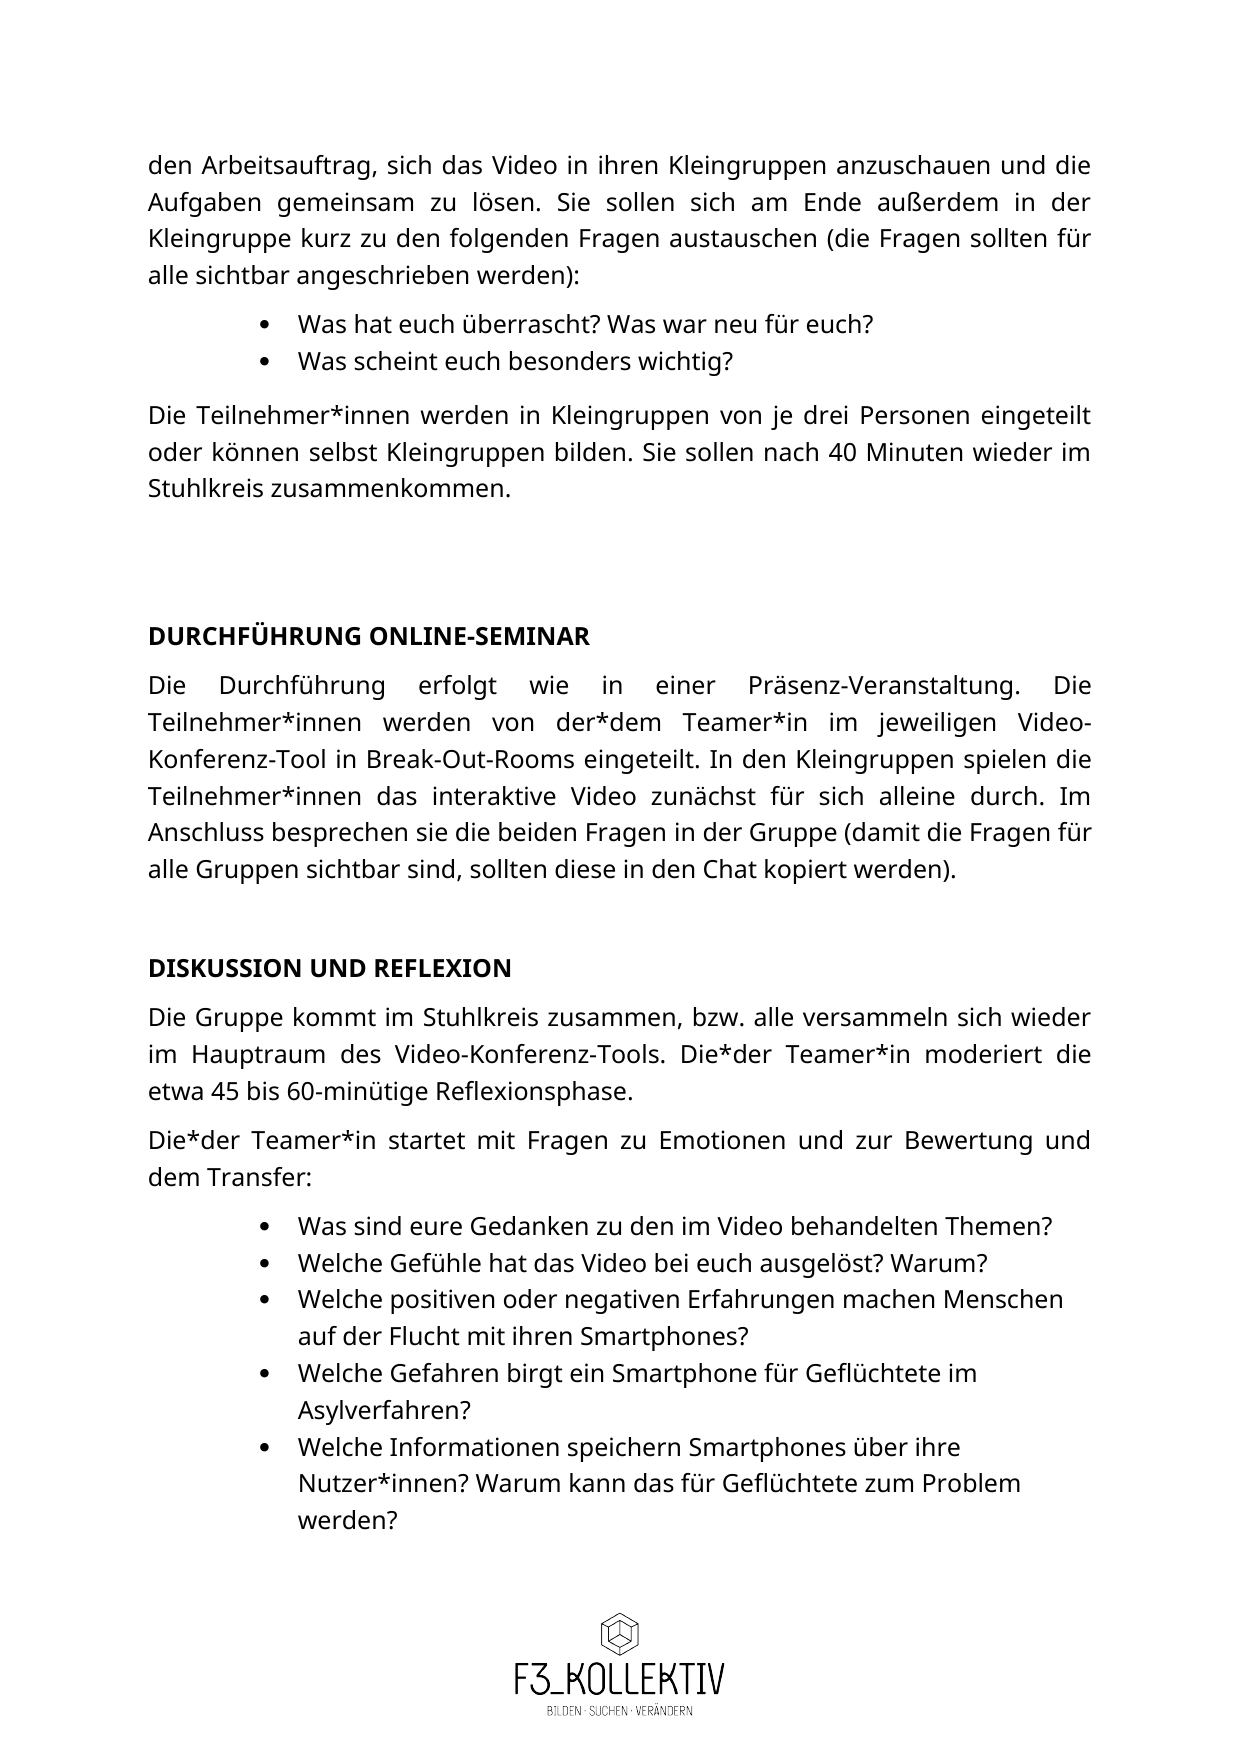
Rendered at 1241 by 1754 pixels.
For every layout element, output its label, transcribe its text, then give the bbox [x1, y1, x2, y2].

list Welche Gefahren birgt ein Smartphone für Geflüchtete im Asylverfahren? [260, 1356, 1093, 1426]
list Welche Gefühle hat das Video bei euch ausgelöst? Warum? [260, 1245, 1093, 1279]
text Die Teilnehmer*innen werden in Kleingruppen von je drei Personen eingeteilt oder können selbst Kleingruppen bilden. Sie sollen nach 40 Minuten wieder im Stuhlkreis zusammenkommen. [148, 397, 1093, 505]
list Was scheint euch besonders wichtig? [260, 344, 1093, 378]
list Was sind eure Gedanken zu den im Video behandelten Themen? [260, 1208, 1093, 1243]
list Was hat euch überrascht? Was war neu für euch? [260, 307, 1093, 341]
list Welche positiven oder negativen Erfahrungen machen Menschen auf der Flucht mit ihren Smartphones? [260, 1282, 1093, 1353]
list Welche Informationen speichern Smartphones über ihre Nutzer*innen? Warum kann das für Geflüchtete zum Problem werden? [260, 1429, 1093, 1537]
picture [509, 1607, 731, 1722]
text Die Durchführung erfolgt wie in einer Präsenz-Veranstaltung. Die Teilnehmer*innen werden von der*dem Teamer*in im jeweiligen Video-Konferenz-Tool in Break-Out-Rooms eingeteilt. In den Kleingruppen spielen die Teilnehmer*innen das interaktive Video zunächst für sich alleine durch. Im Anschluss besprechen sie die beiden Fragen in der Gruppe (damit die Fragen für alle Gruppen sichtbar sind, sollten diese in den Chat kopiert werden). [148, 668, 1093, 886]
text diskussion und reflexion [148, 950, 1093, 984]
text Die Gruppe kommt im Stuhlkreis zusammen, bzw. alle versammeln sich wieder im Hauptraum des Video-Konferenz-Tools. Die*der Teamer*in moderiert die etwa 45 bis 60-minütige Reflexionsphase. [148, 1000, 1093, 1107]
text Die*der Teamer*in startet mit Fragen zu Emotionen und zur Bewertung und dem Transfer: [148, 1122, 1093, 1193]
text Durchführung online-Seminar [148, 619, 1093, 653]
